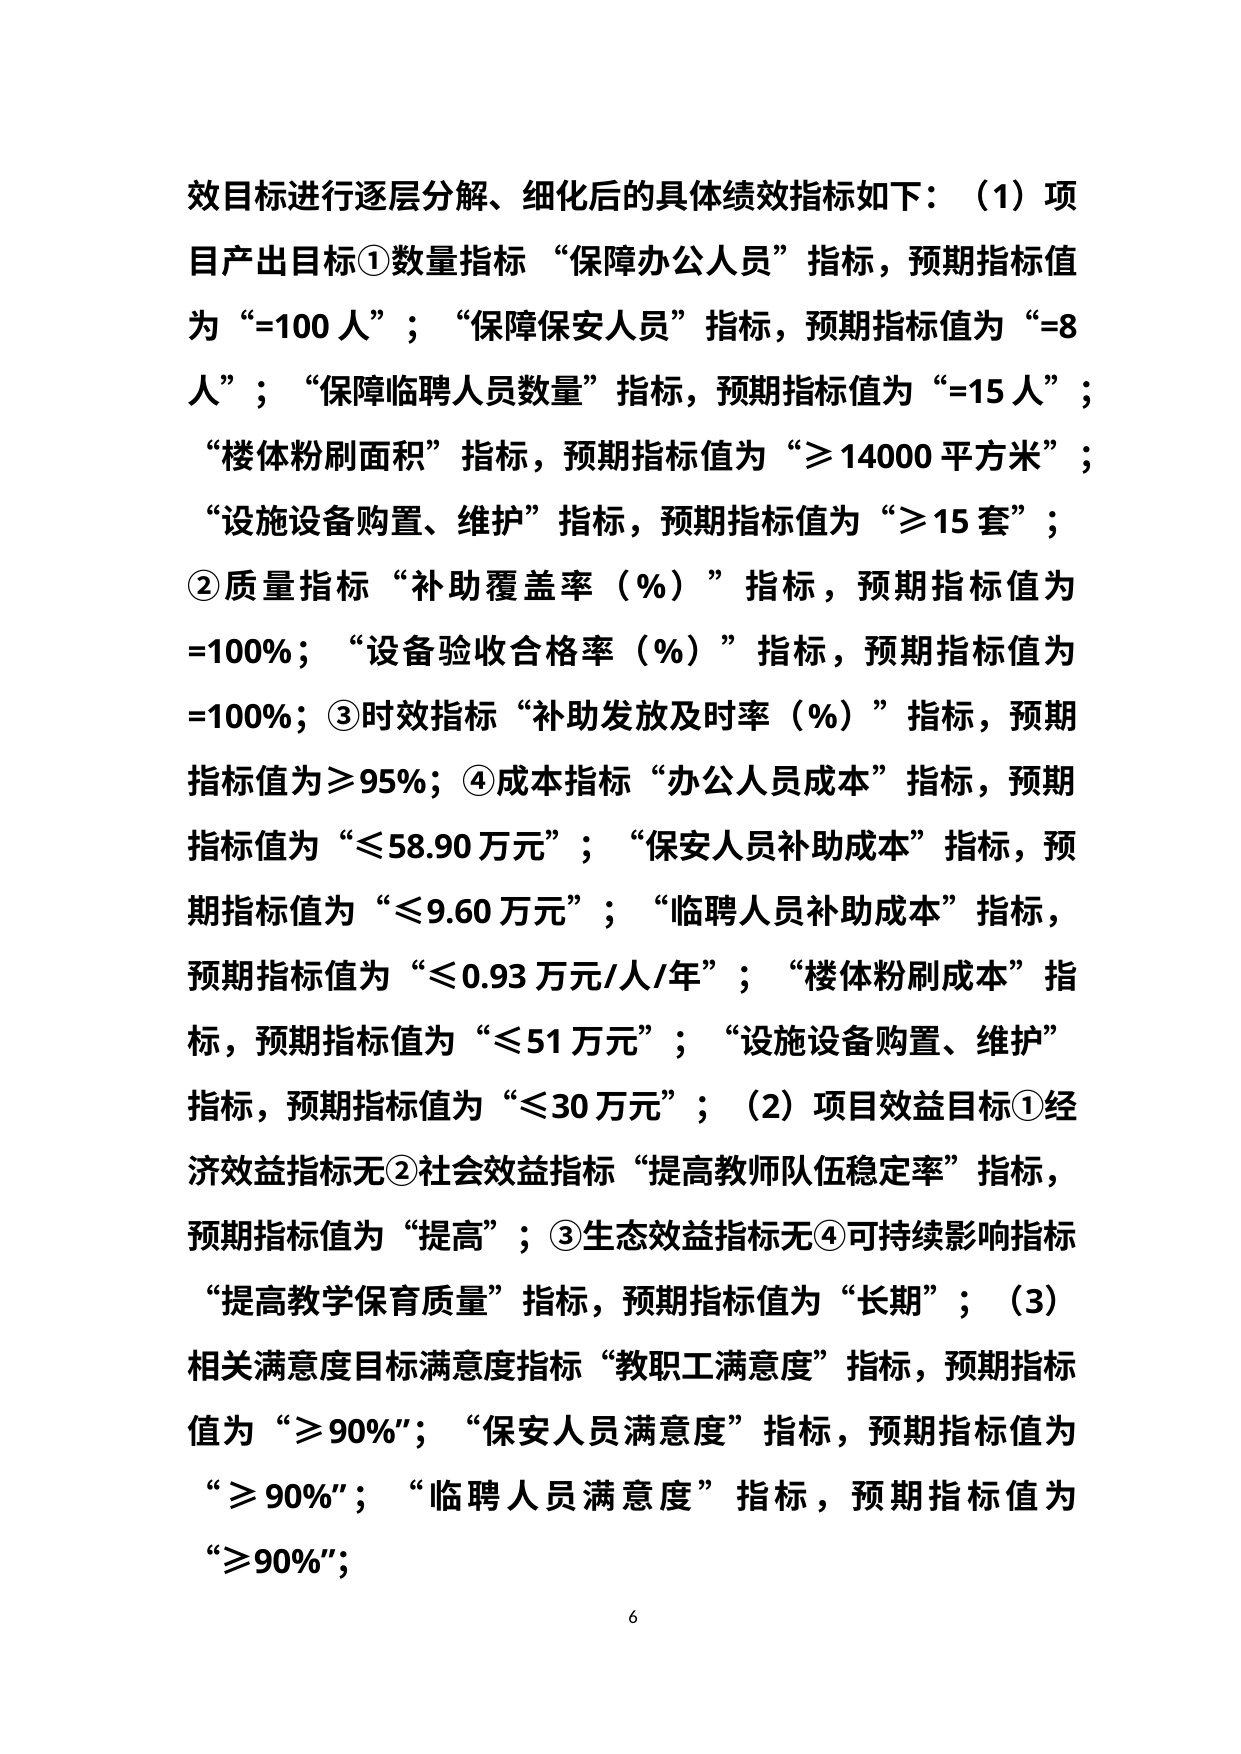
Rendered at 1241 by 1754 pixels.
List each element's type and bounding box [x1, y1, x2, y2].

text [187, 162, 1078, 1592]
